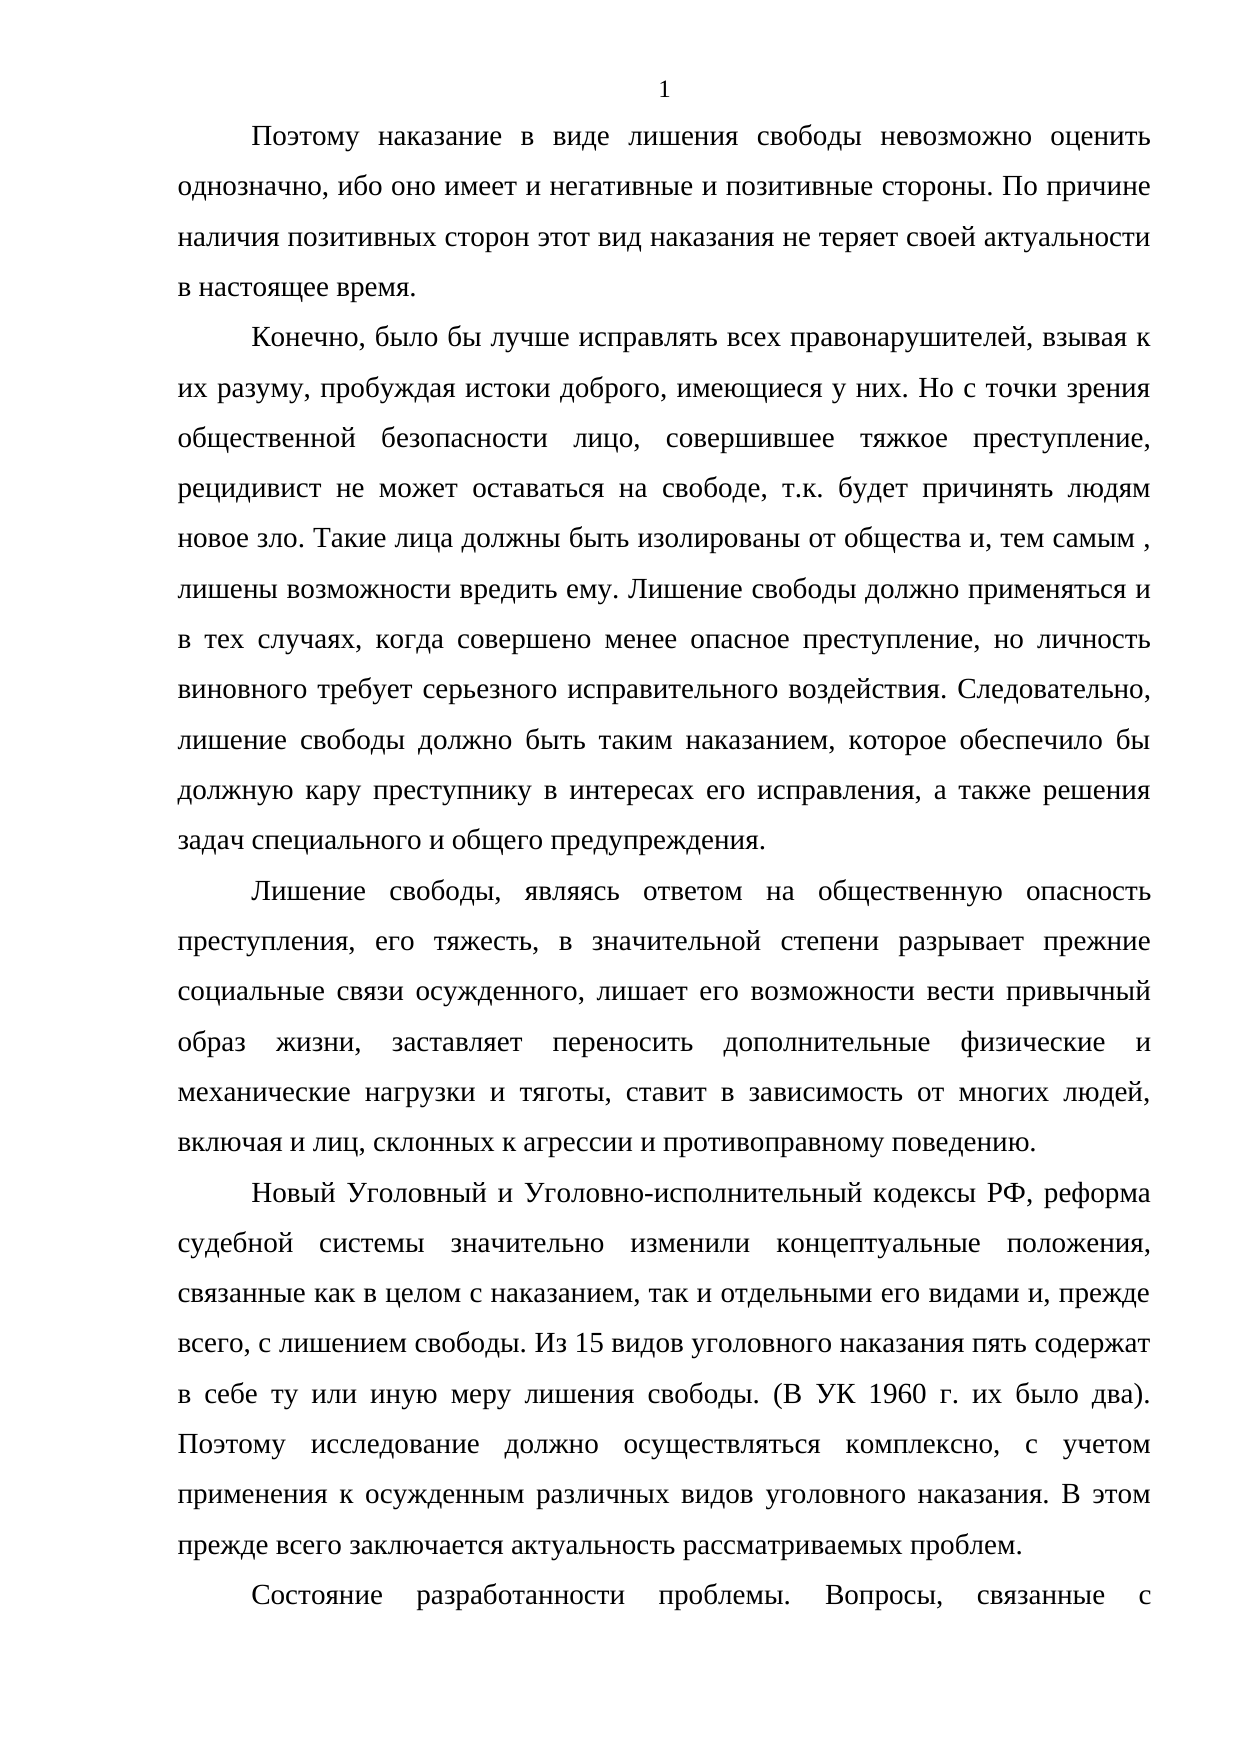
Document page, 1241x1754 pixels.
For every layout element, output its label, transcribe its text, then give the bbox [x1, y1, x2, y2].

text Конечно, было бы лучше исправлять всех правонарушителей, взывая к их разуму, пробуждая истоки доброго, имеющиеся у них. Но с точки зрения общественной безопасности лицо, совершившее тяжкое преступление, рецидивист не может оставаться на свободе, т.к. будет причинять людям новое зло. Такие лица должны быть изолированы от общества и, тем самым , лишены возможности вредить ему. Лишение свободы должно применяться и в тех случаях, когда совершено менее опасное преступление, но личность виновного требует серьезного исправительного воздействия. Следовательно, лишение свободы должно быть таким наказанием, которое обеспечило бы должную кару преступнику в интересах его исправления, а также решения задач специального и общего предупреждения. [177, 319, 1152, 856]
text Новый Уголовный и Уголовно-исполнительный кодексы РФ, реформа судебной системы значительно изменили концептуальные положения, связанные как в целом с наказанием, так и отдельными его видами и, прежде всего, с лишением свободы. Из 15 видов уголовного наказания пять содержат в себе ту или иную меру лишения свободы. (В УК 1960 г. их было два). Поэтому исследование должно осуществляться комплексно, с учетом применения к осужденным различных видов уголовного наказания. В этом прежде всего заключается актуальность рассматриваемых проблем. [177, 1175, 1152, 1560]
text Лишение свободы, являясь ответом на общественную опасность преступления, его тяжесть, в значительной степени разрывает прежние социальные связи осужденного, лишает его возможности вести привычный образ жизни, заставляет переносить дополнительные физические и механические нагрузки и тяготы, ставит в зависимость от многих людей, включая и лиц, склонных к агрессии и противоправному поведению. [177, 873, 1152, 1158]
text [177, 1577, 1152, 1611]
text Поэтому наказание в виде лишения свободы невозможно оценить однозначно, ибо оно имеет и негативные и позитивные стороны. По причине наличия позитивных сторон этот вид наказания не теряет своей актуальности в настоящее время. [177, 118, 1152, 303]
